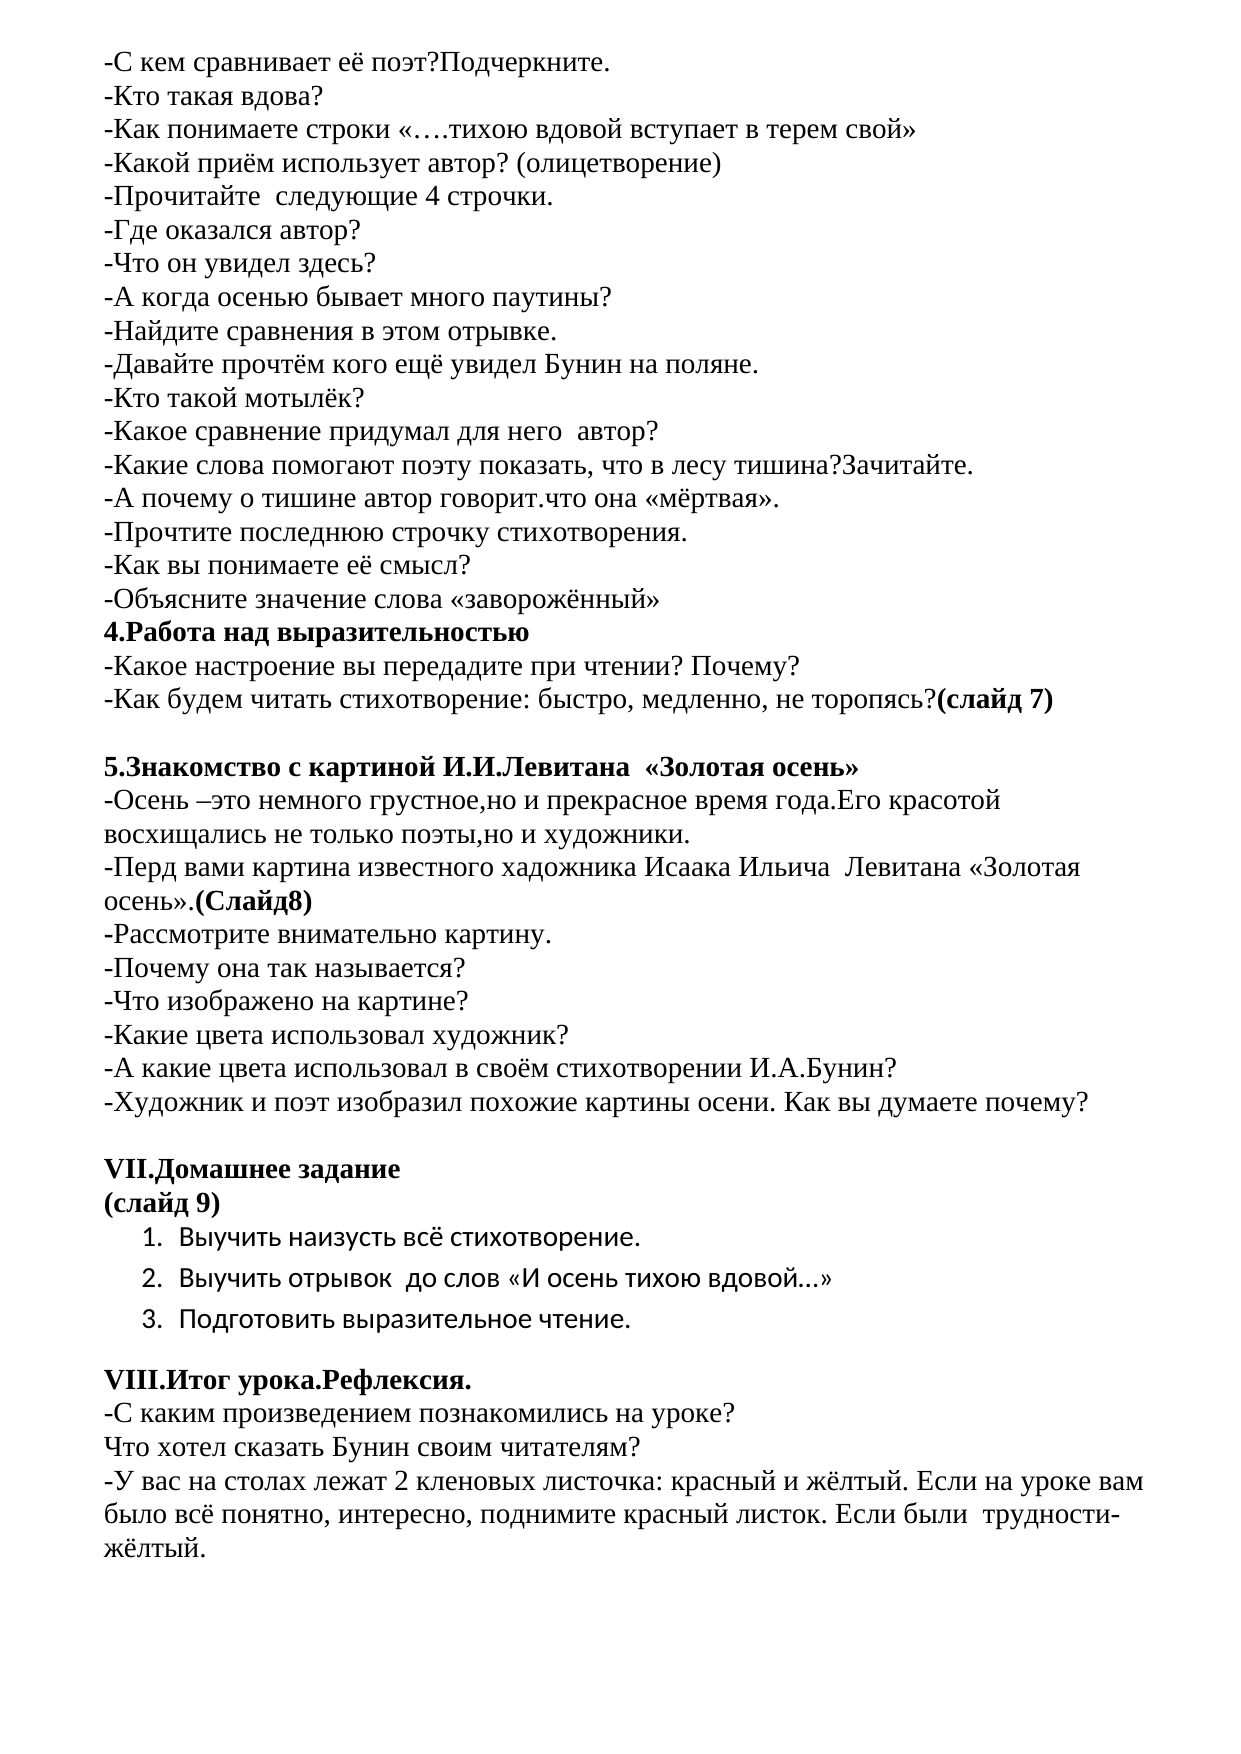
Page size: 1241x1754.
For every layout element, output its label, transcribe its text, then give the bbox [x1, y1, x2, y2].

text (слайд 9) [103, 1185, 1152, 1218]
text -А когда осенью бывает много паутины? [103, 279, 1152, 313]
text -Какие слова помогают поэту показать, что в лесу тишина?Зачитайте. [103, 447, 1152, 480]
text -Как будем читать стихотворение: быстро, медленно, не торопясь?(слайд 7) [103, 682, 1152, 715]
text -Что он увидел здесь? [103, 246, 1152, 279]
text -Объясните значение слова «заворожённый» [103, 581, 1152, 614]
text -А какие цвета использовал в своём стихотворении И.А.Бунин? [103, 1051, 1152, 1084]
text VIII.Итог урока.Рефлексия. [103, 1362, 1152, 1396]
text -А почему о тишине автор говорит.что она «мёртвая». [103, 480, 1152, 514]
text Что хотел сказать Бунин своим читателям? [103, 1429, 1152, 1463]
text -Осень –это немного грустное,но и прекрасное время года.Его красотой восхищались не только поэты,но и художники. [103, 782, 1152, 849]
text -Где оказался автор? [103, 212, 1152, 246]
text -С каким произведением познакомились на уроке? [103, 1396, 1152, 1429]
text VII.Домашнее задание [103, 1151, 1152, 1185]
list Выучить отрывок до слов «И осень тихою вдовой…» [141, 1259, 1152, 1295]
text -Что изображено на картине? [103, 983, 1152, 1017]
list Подготовить выразительное чтение. [141, 1300, 1152, 1336]
text -Перд вами картина известного хадожника Исаака Ильича Левитана «Золотая осень».(Слайд8) [103, 849, 1152, 916]
text -Как вы понимаете её смысл? [103, 547, 1152, 581]
text 4.Работа над выразительностью [103, 614, 1152, 648]
text 5.Знакомство с картиной И.И.Левитана «Золотая осень» [103, 749, 1152, 782]
text -Как понимаете строки «….тихою вдовой вступает в терем свой» [103, 111, 1152, 145]
text -Прочитайте следующие 4 строчки. [103, 178, 1152, 212]
text -Почему она так называется? [103, 950, 1152, 983]
text -Рассмотрите внимательно картину. [103, 916, 1152, 950]
text -Какое настроение вы передадите при чтении? Почему? [103, 648, 1152, 682]
text -У вас на столах лежат 2 кленовых листочка: красный и жёлтый. Если на уроке вам было всё понятно, интересно, поднимите красный листок. Если были трудности-жёлтый. [103, 1463, 1152, 1563]
text -С кем сравнивает её поэт?Подчеркните. [103, 44, 1152, 78]
text -Художник и поэт изобразил похожие картины осени. Как вы думаете почему? [103, 1084, 1152, 1118]
text -Какие цвета использовал художник? [103, 1017, 1152, 1051]
text -Кто такая вдова? [103, 78, 1152, 111]
text -Какое сравнение придумал для него автор? [103, 413, 1152, 447]
text -Найдите сравнения в этом отрывке. [103, 313, 1152, 346]
text -Кто такой мотылёк? [103, 380, 1152, 413]
text -Прочтите последнюю строчку стихотворения. [103, 514, 1152, 547]
text -Давайте прочтём кого ещё увидел Бунин на поляне. [103, 346, 1152, 380]
list Выучить наизусть всё стихотворение. [141, 1218, 1152, 1254]
text -Какой приём использует автор? (олицетворение) [103, 145, 1152, 178]
